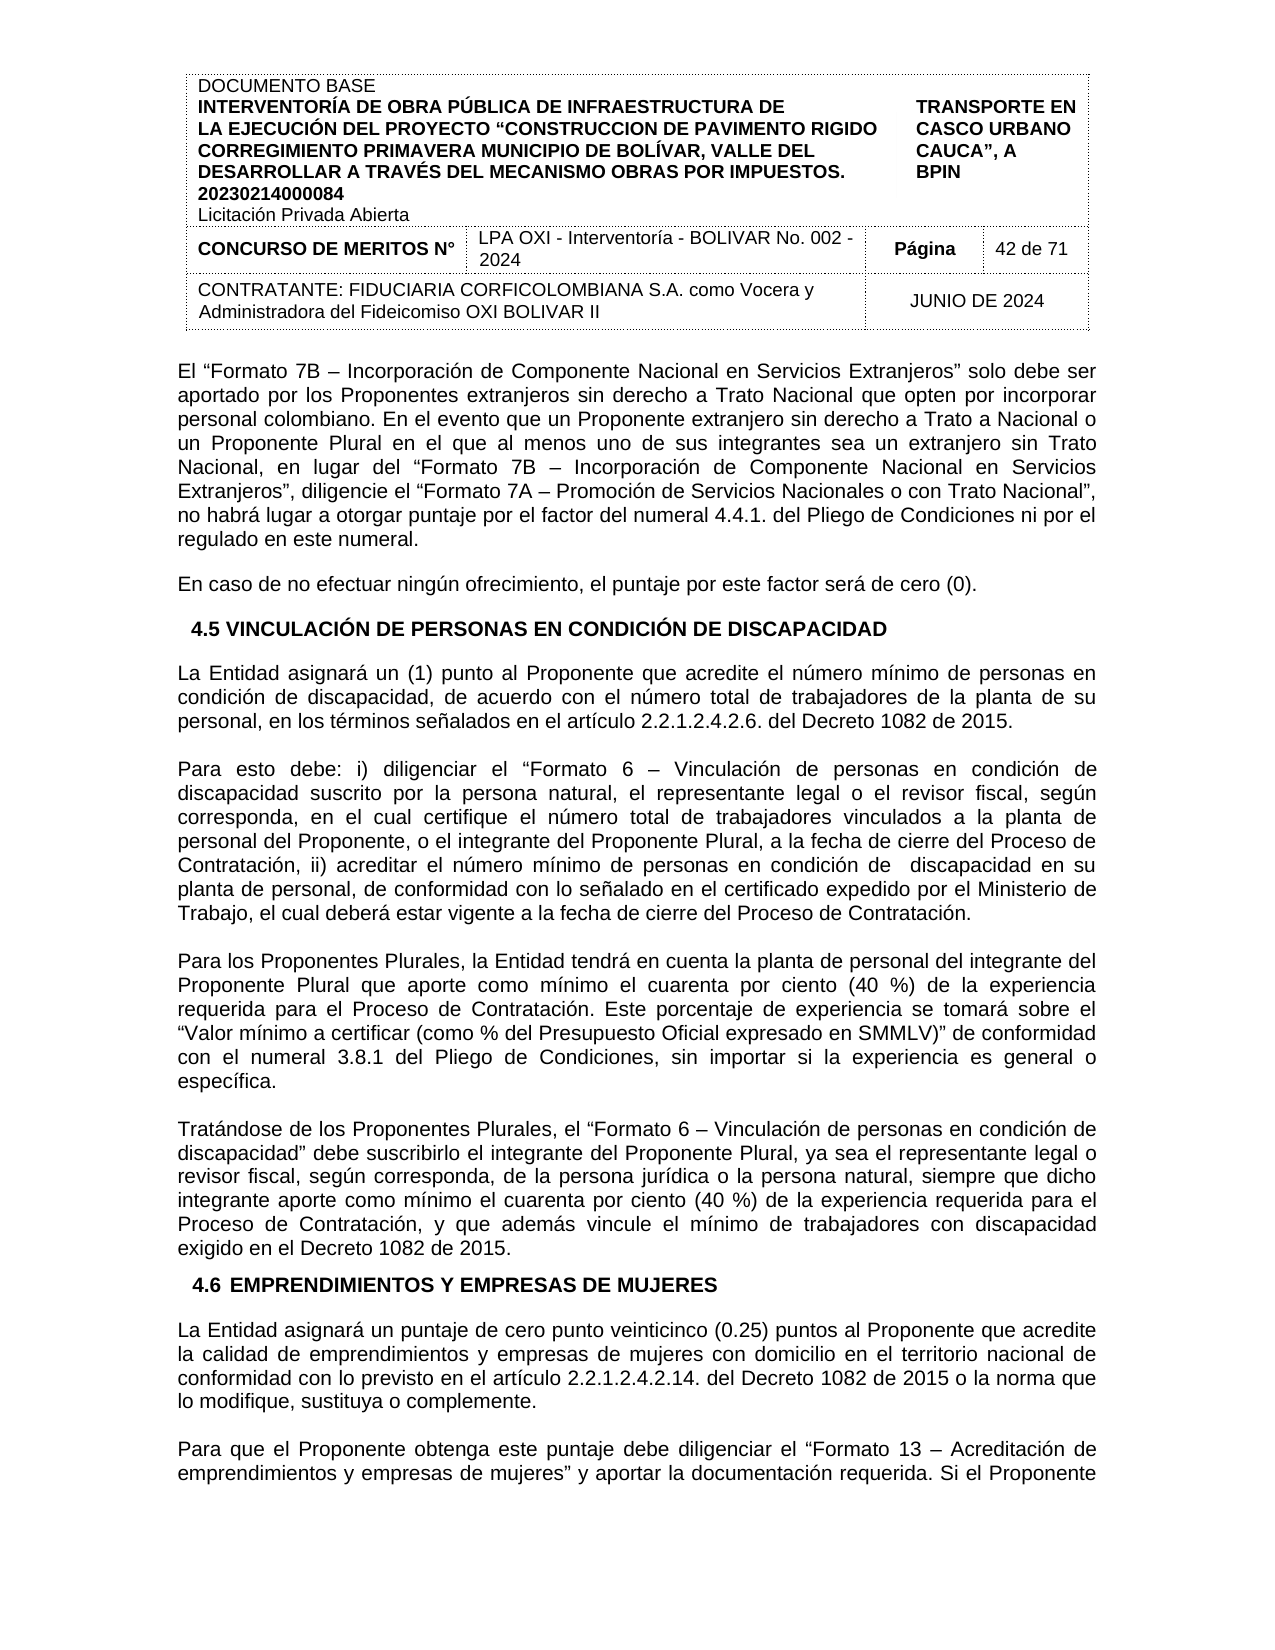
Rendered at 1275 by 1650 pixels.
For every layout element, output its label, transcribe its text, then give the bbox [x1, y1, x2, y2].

text Para esto debe: i) diligenciar el “Formato 6 – Vinculación de personas en condición de discapacidad suscrito por la persona natural, el representante legal o el revisor fiscal, según corresponda, en el cual certifique el número total de trabajadores vinculados a la planta de personal del Proponente, o el integrante del Proponente Plural, a la fecha de cierre del Proceso de Contratación, ii) acreditar el número mínimo de personas en condición de discapacidad en su planta de personal, de conformidad con lo señalado en el certificado expedido por el Ministerio de Trabajo, el cual deberá estar vigente a la fecha de cierre del Proceso de Contratación. [177, 757, 1098, 925]
text Para los Proponentes Plurales, la Entidad tendrá en cuenta la planta de personal del integrante del Proponente Plural que aporte como mínimo el cuarenta por ciento (40 %) de la experiencia requerida para el Proceso de Contratación. Este porcentaje de experiencia se tomará sobre el “Valor mínimo a certificar (como % del Presupuesto Oficial expresado en SMMLV)” de conformidad con el numeral 3.8.1 del Pliego de Condiciones, sin importar si la experiencia es general o específica. [177, 949, 1098, 1092]
list 4.5 VINCULACIÓN DE PERSONAS EN CONDICIÓN DE DISCAPACIDAD [191, 616, 1098, 640]
text La Entidad asignará un (1) punto al Proponente que acredite el número mínimo de personas en condición de discapacidad, de acuerdo con el número total de trabajadores de la planta de su personal, en los términos señalados en el artículo 2.2.1.2.4.2.6. del Decreto 1082 de 2015. [177, 661, 1098, 733]
list EMPRENDIMIENTOS Y EMPRESAS DE MUJERES [192, 1273, 1098, 1297]
text El “Formato 7B – Incorporación de Componente Nacional en Servicios Extranjeros” solo debe ser aportado por los Proponentes extranjeros sin derecho a Trato Nacional que opten por incorporar personal colombiano. En el evento que un Proponente extranjero sin derecho a Trato a Nacional o un Proponente Plural en el que al menos uno de sus integrantes sea un extranjero sin Trato Nacional, en lugar del “Formato 7B – Incorporación de Componente Nacional en Servicios Extranjeros”, diligencie el “Formato 7A – Promoción de Servicios Nacionales o con Trato Nacional”, no habrá lugar a otorgar puntaje por el factor del numeral 4.4.1. del Pliego de Condiciones ni por el regulado en este numeral. [177, 359, 1098, 551]
text Tratándose de los Proponentes Plurales, el “Formato 6 – Vinculación de personas en condición de discapacidad” debe suscribirlo el integrante del Proponente Plural, ya sea el representante legal o revisor fiscal, según corresponda, de la persona jurídica o la persona natural, siempre que dicho integrante aporte como mínimo el cuarenta por ciento (40 %) de la experiencia requerida para el Proceso de Contratación, y que además vincule el mínimo de trabajadores con discapacidad exigido en el Decreto 1082 de 2015. [177, 1116, 1098, 1260]
text En caso de no efectuar ningún ofrecimiento, el puntaje por este factor será de cero (0). [177, 572, 1098, 596]
text La Entidad asignará un puntaje de cero punto veinticinco (0.25) puntos al Proponente que acredite la calidad de emprendimientos y empresas de mujeres con domicilio en el territorio nacional de conformidad con lo previsto en el artículo 2.2.1.2.4.2.14. del Decreto 1082 de 2015 o la norma que lo modifique, sustituya o complemente. [177, 1317, 1098, 1413]
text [177, 1437, 1098, 1485]
